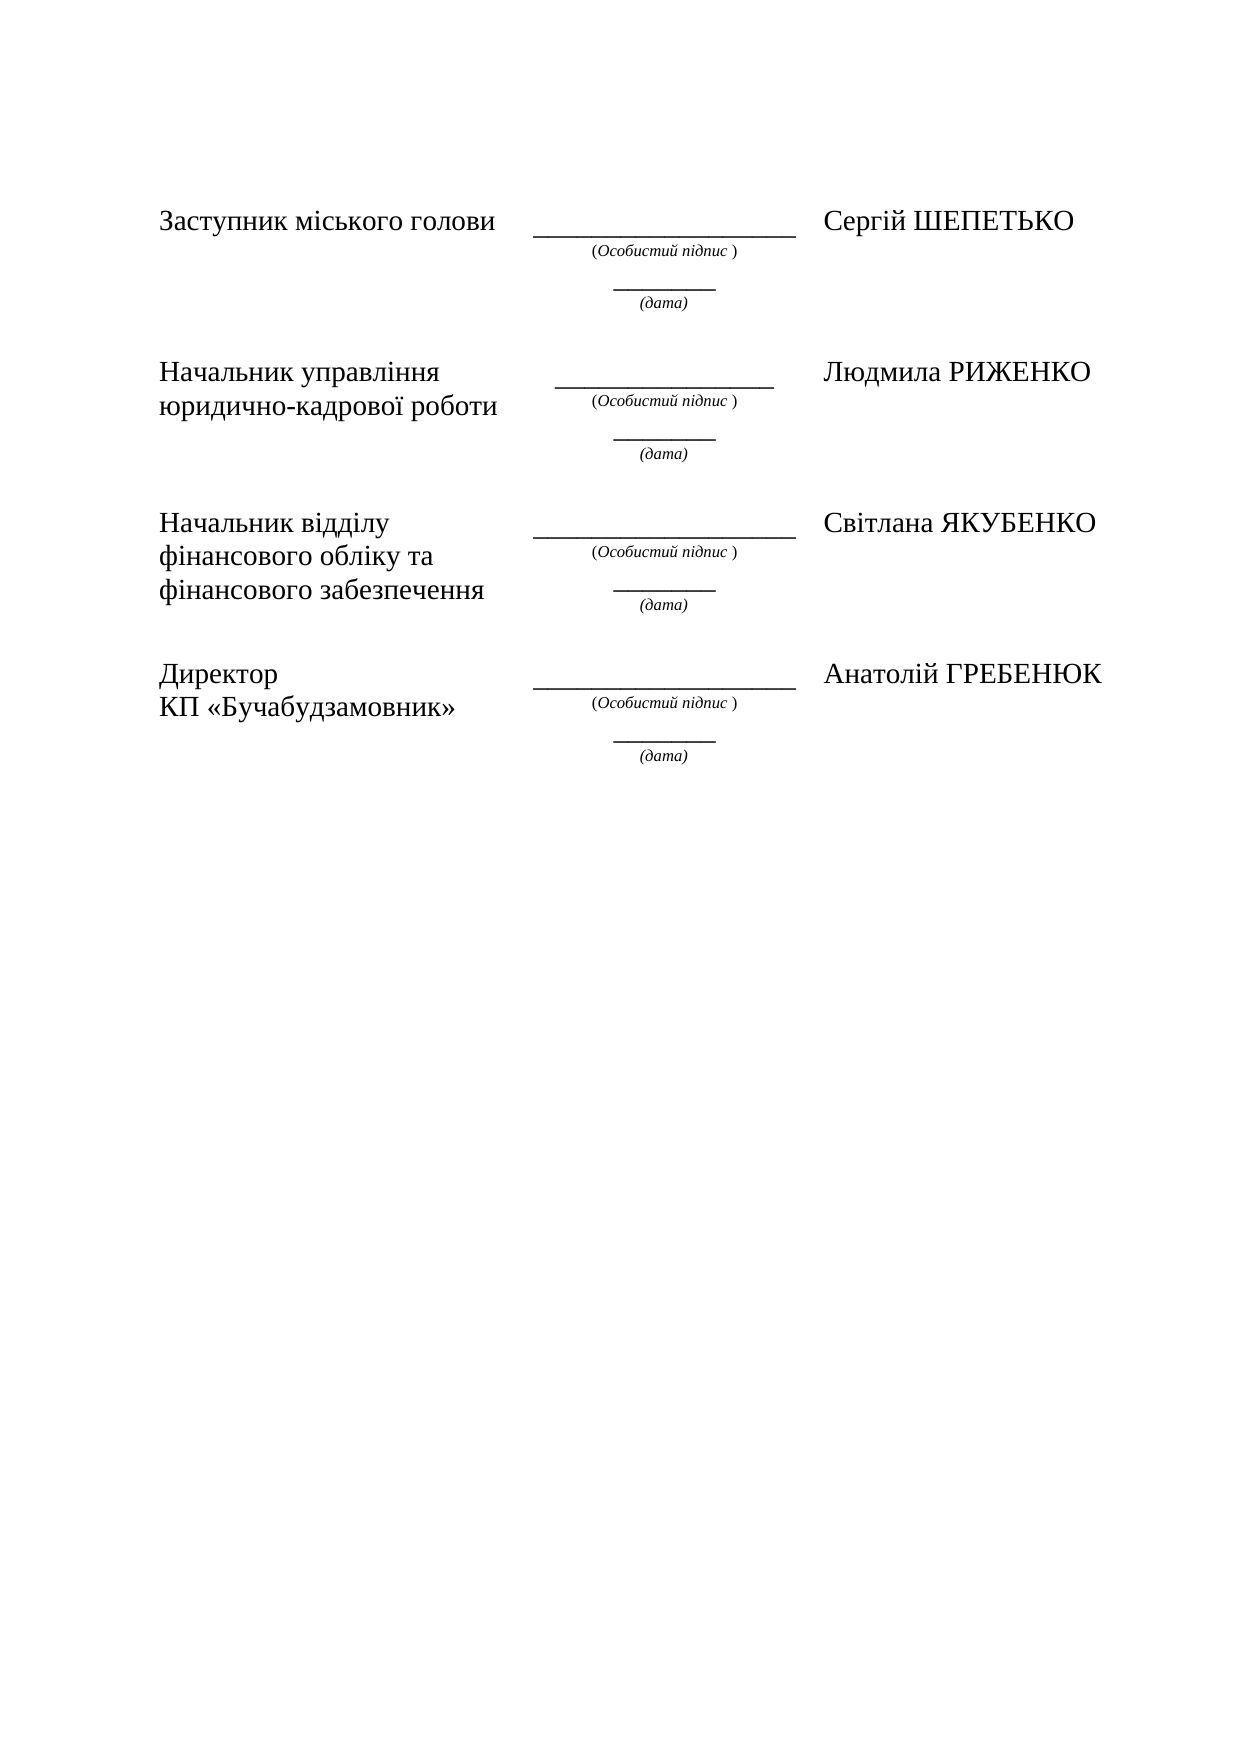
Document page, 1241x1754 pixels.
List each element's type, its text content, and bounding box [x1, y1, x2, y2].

table_cell Директор КП «Бучабудзамовник» [148, 656, 517, 806]
table_header Сергій ШЕПЕТЬКО [812, 204, 1152, 354]
table_cell Світлана ЯКУБЕНКО [812, 505, 1152, 656]
table_header Заступник міського голови [148, 204, 517, 354]
table_cell Людмила РИЖЕНКО [812, 354, 1152, 505]
table_cell _______________ (Особистий підпис ) _______ (дата) [517, 354, 812, 505]
table_cell Начальник управління юридично-кадрової роботи [148, 354, 517, 505]
table_header __________________ (Особистий підпис ) _______ (дата) [517, 204, 812, 354]
table_cell Начальник відділу фінансового обліку та фінансового забезпечення [148, 505, 517, 656]
table_cell __________________ (Особистий підпис ) _______ (дата) [517, 656, 812, 806]
table_cell __________________ (Особистий підпис ) _______ (дата) [517, 505, 812, 656]
table_cell Анатолій ГРЕБЕНЮК [812, 656, 1152, 806]
